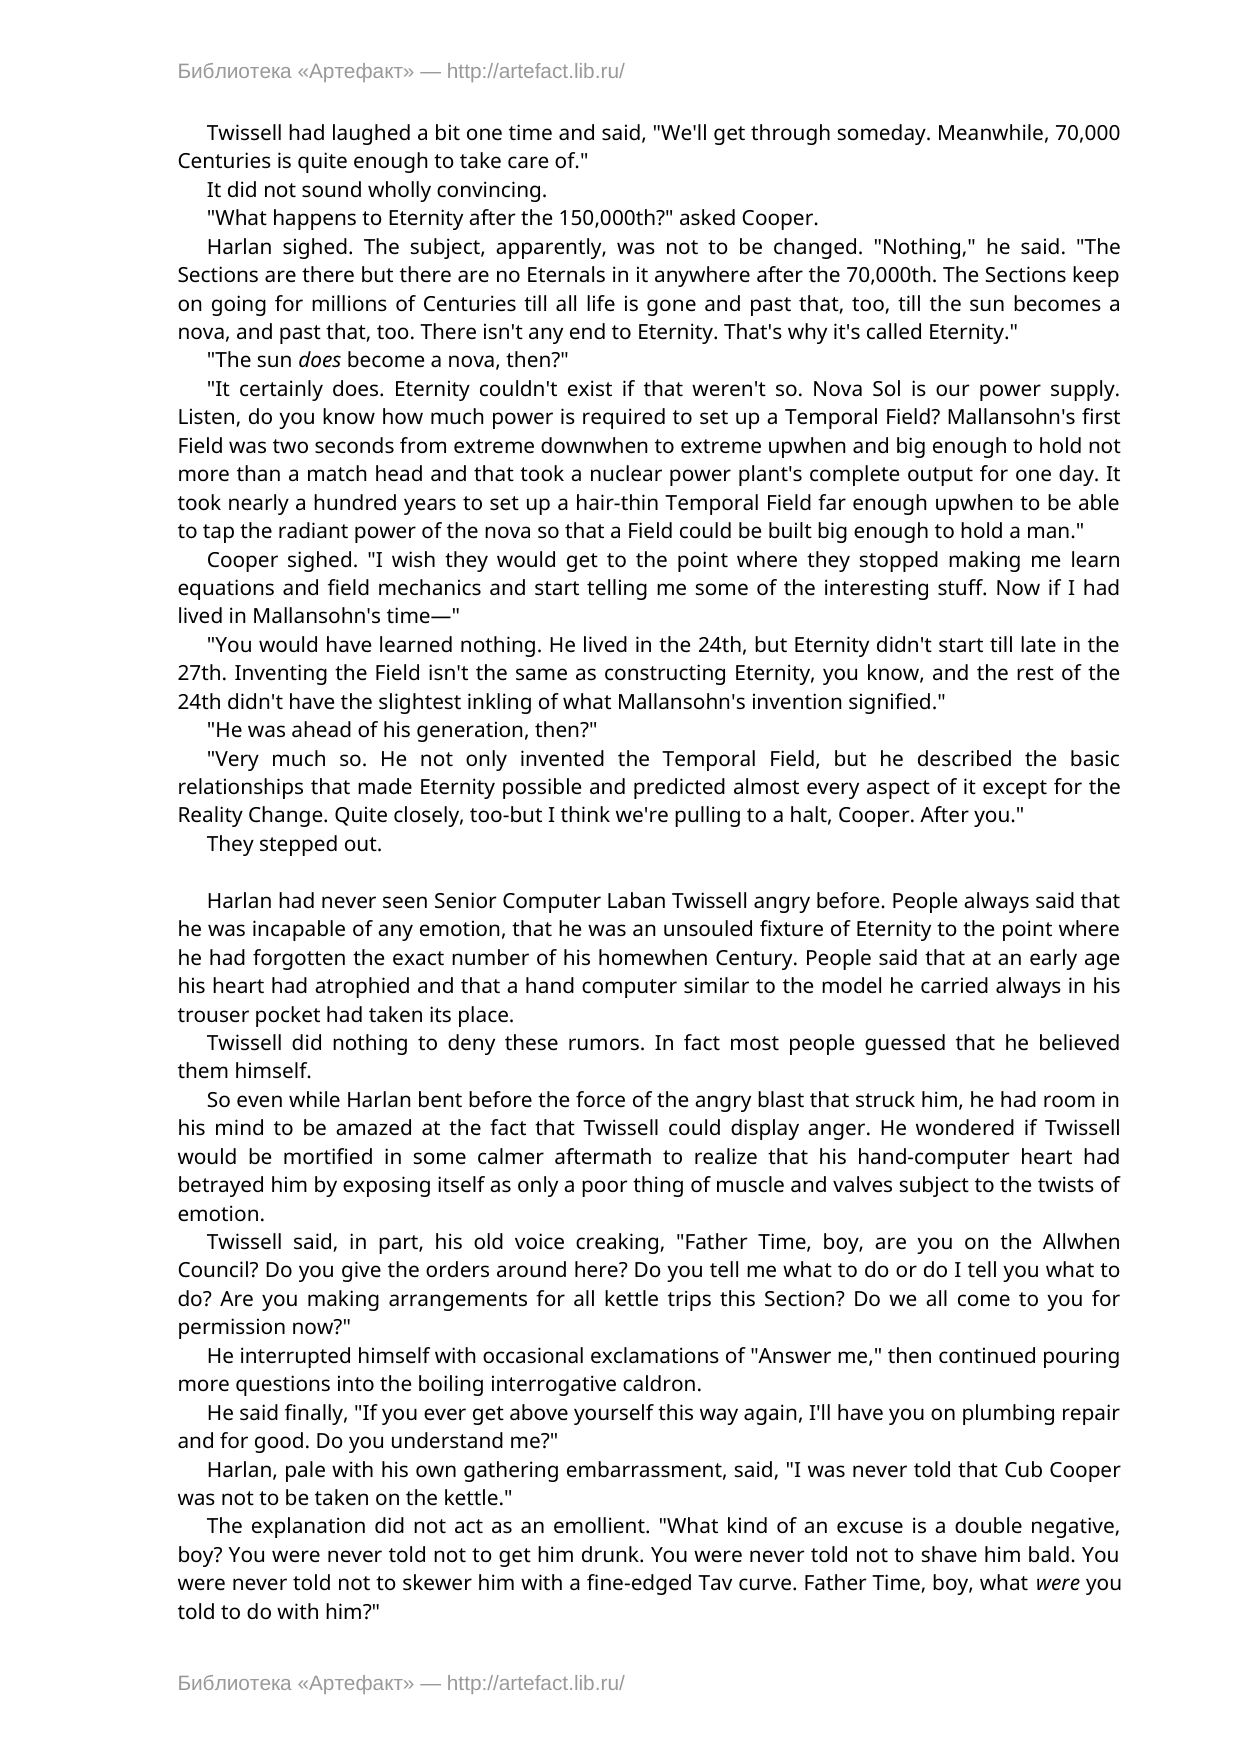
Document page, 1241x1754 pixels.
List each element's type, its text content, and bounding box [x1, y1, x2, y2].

text Twissell did nothing to deny these rumors. In fact most people guessed that he believed them himself. [177, 1028, 1122, 1085]
text Harlan had never seen Senior Computer Laban Twissell angry before. People always said that he was incapable of any emotion, that he was an unsouled fixture of Eternity to the point where he had forgotten the exact number of his homewhen Century. People said that at an early age his heart had atrophied and that a hand computer similar to the model he carried always in his trouser pocket had taken its place. [177, 886, 1122, 1028]
text It did not sound wholly convincing. [177, 175, 1122, 203]
text "The sun does become a nova, then?" [177, 346, 1122, 374]
text He said finally, "If you ever get above yourself this way again, I'll have you on plumbing repair and for good. Do you understand me?" [177, 1398, 1122, 1455]
text "It certainly does. Eternity couldn't exist if that weren't so. Nova Sol is our power supply. Listen, do you know how much power is required to set up a Temporal Field? Mallansohn's first Field was two seconds from extreme downwhen to extreme upwhen and big enough to hold not more than a match head and that took a nuclear power plant's complete output for one day. It took nearly a hundred years to set up a hair-thin Temporal Field far enough upwhen to be able to tap the radiant power of the nova so that a Field could be built big enough to hold a man." [177, 374, 1122, 545]
text Harlan sighed. The subject, apparently, was not to be changed. "Nothing," he said. "The Sections are there but there are no Eternals in it anywhere after the 70,000th. The Sections keep on going for millions of Centuries till all life is gone and past that, too, till the sun becomes a nova, and past that, too. There isn't any end to Eternity. That's why it's called Eternity." [177, 232, 1122, 346]
text "You would have learned nothing. He lived in the 24th, but Eternity didn't start till late in the 27th. Inventing the Field isn't the same as constructing Eternity, you know, and the rest of the 24th didn't have the slightest inkling of what Mallansohn's invention signified." [177, 630, 1122, 715]
text "He was ahead of his generation, then?" [177, 715, 1122, 744]
text Twissell had laughed a bit one time and said, "We'll get through someday. Meanwhile, 70,000 Centuries is quite enough to take care of." [177, 118, 1122, 175]
text He interrupted himself with occasional exclamations of "Answer me," then continued pouring more questions into the boiling interrogative caldron. [177, 1341, 1122, 1398]
text Harlan, pale with his own gathering embarrassment, said, "I was never told that Cub Cooper was not to be taken on the kettle." [177, 1455, 1122, 1512]
text "Very much so. He not only invented the Temporal Field, but he described the basic relationships that made Eternity possible and predicted almost every aspect of it except for the Reality Change. Quite closely, too-but I think we're pulling to a halt, Cooper. After you." [177, 744, 1122, 829]
text They stepped out. [177, 829, 1122, 857]
text The explanation did not act as an emollient. "What kind of an excuse is a double negative, boy? You were never told not to get him drunk. You were never told not to shave him bald. You were never told not to skewer him with a fine-edged Tav curve. Father Time, boy, what were you told to do with him?" [177, 1512, 1122, 1625]
text So even while Harlan bent before the force of the angry blast that struck him, he had room in his mind to be amazed at the fact that Twissell could display anger. He wondered if Twissell would be mortified in some calmer aftermath to realize that his hand-computer heart had betrayed him by exposing itself as only a poor thing of muscle and valves subject to the twists of emotion. [177, 1085, 1122, 1227]
text Cooper sighed. "I wish they would get to the point where they stopped making me learn equations and field mechanics and start telling me some of the interesting stuff. Now if I had lived in Mallansohn's time—" [177, 545, 1122, 630]
text "What happens to Eternity after the 150,000th?" asked Cooper. [177, 203, 1122, 232]
text Twissell said, in part, his old voice creaking, "Father Time, boy, are you on the Allwhen Council? Do you give the orders around here? Do you tell me what to do or do I tell you what to do? Are you making arrangements for all kettle trips this Section? Do we all come to you for permission now?" [177, 1227, 1122, 1341]
